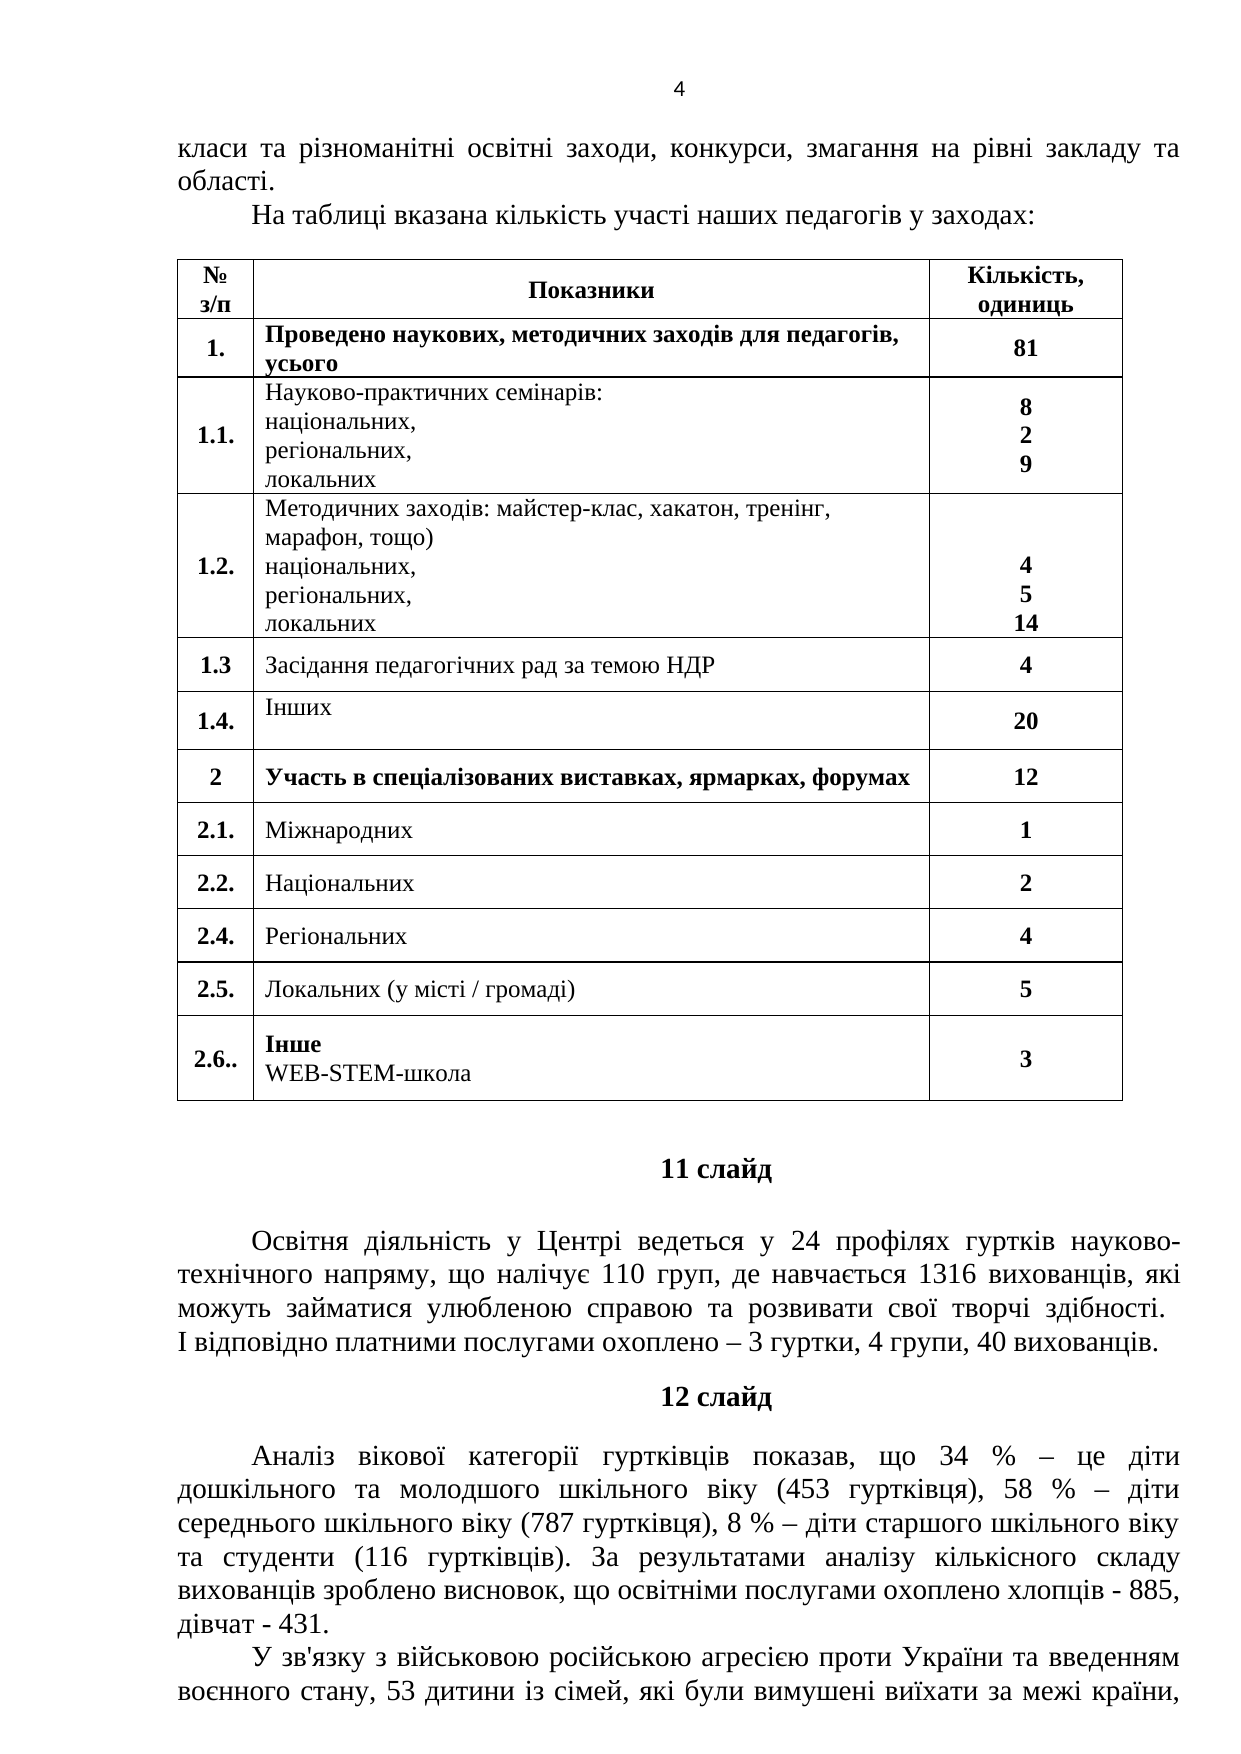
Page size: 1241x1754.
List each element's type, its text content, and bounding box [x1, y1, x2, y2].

table_cell 1 [930, 803, 1122, 855]
table_cell Засідання педагогічних рад за темою НДР [254, 638, 929, 691]
table_cell 2.5. [178, 963, 253, 1014]
table_cell Проведено наукових, методичних заходів для педагогів, усього [254, 319, 929, 376]
table_cell Локальних (у місті / громаді) [254, 963, 929, 1014]
table_cell 12 [930, 750, 1122, 802]
table_cell 1.2. [178, 494, 253, 637]
table_cell 1.4. [178, 692, 253, 749]
table_cell Методичних заходів: майстер-клас, хакатон, тренінг, марафон, тощо) національних, регіональних, локальних [254, 494, 929, 637]
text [177, 130, 1181, 197]
text 12 слайд [177, 1379, 1181, 1413]
table_cell 2 [178, 750, 253, 802]
table_cell Участь в спеціалізованих виставках, ярмарках, форумах [254, 750, 929, 802]
table_cell 2.6.. [178, 1016, 253, 1100]
table_cell 5 [930, 963, 1122, 1014]
table_cell 2.1. [178, 803, 253, 855]
table_cell 20 [930, 692, 1122, 749]
table_cell 81 [930, 319, 1122, 376]
table_header Показники [254, 260, 929, 318]
text 11 слайд [177, 1151, 1181, 1184]
table_cell 4 [930, 638, 1122, 691]
table_cell 1.1. [178, 378, 253, 492]
table_header № з/п [178, 260, 253, 318]
text На таблиці вказана кількість участі наших педагогів у заходах: [177, 197, 1181, 231]
table_cell 2 [930, 856, 1122, 908]
table_cell 2.4. [178, 909, 253, 961]
table_cell 8 2 9 [930, 378, 1122, 492]
table_cell 4 [930, 909, 1122, 961]
table_cell Інше WEB-STEM-школа [254, 1016, 929, 1100]
table_header Кількість, одиниць [930, 260, 1122, 318]
table_cell Науково-практичних семінарів: національних, регіональних, локальних [254, 378, 929, 492]
table_cell Міжнародних [254, 803, 929, 855]
text Освітня діяльність у Центрі ведеться у 24 профілях гуртків науково-технічного напряму, що налічує 110 груп, де навчається 1316 вихованців, які можуть займатися улюбленою справою та розвивати свої творчі здібності. І відповідно платними послугами охоплено – 3 гуртки, 4 групи, 40 вихованців. [177, 1223, 1181, 1357]
table_cell 1.3 [178, 638, 253, 691]
table_cell 1. [178, 319, 253, 376]
table_cell 2.2. [178, 856, 253, 908]
table_cell Регіональних [254, 909, 929, 961]
table_cell 4 5 14 [930, 494, 1122, 637]
table_cell Інших [254, 692, 929, 749]
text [177, 1639, 1181, 1706]
text Аналіз вікової категорії гуртківців показав, що 34 % – це діти дошкільного та молодшого шкільного віку (453 гуртківця), 58 % – діти середнього шкільного віку (787 гуртківця), 8 % – діти старшого шкільного віку та студенти (116 гуртківців). За результатами аналізу кількісного складу вихованців зроблено висновок, що освітніми послугами охоплено хлопців - 885, дівчат - 431. [177, 1438, 1181, 1639]
table_cell 3 [930, 1016, 1122, 1100]
table_cell Національних [254, 856, 929, 908]
